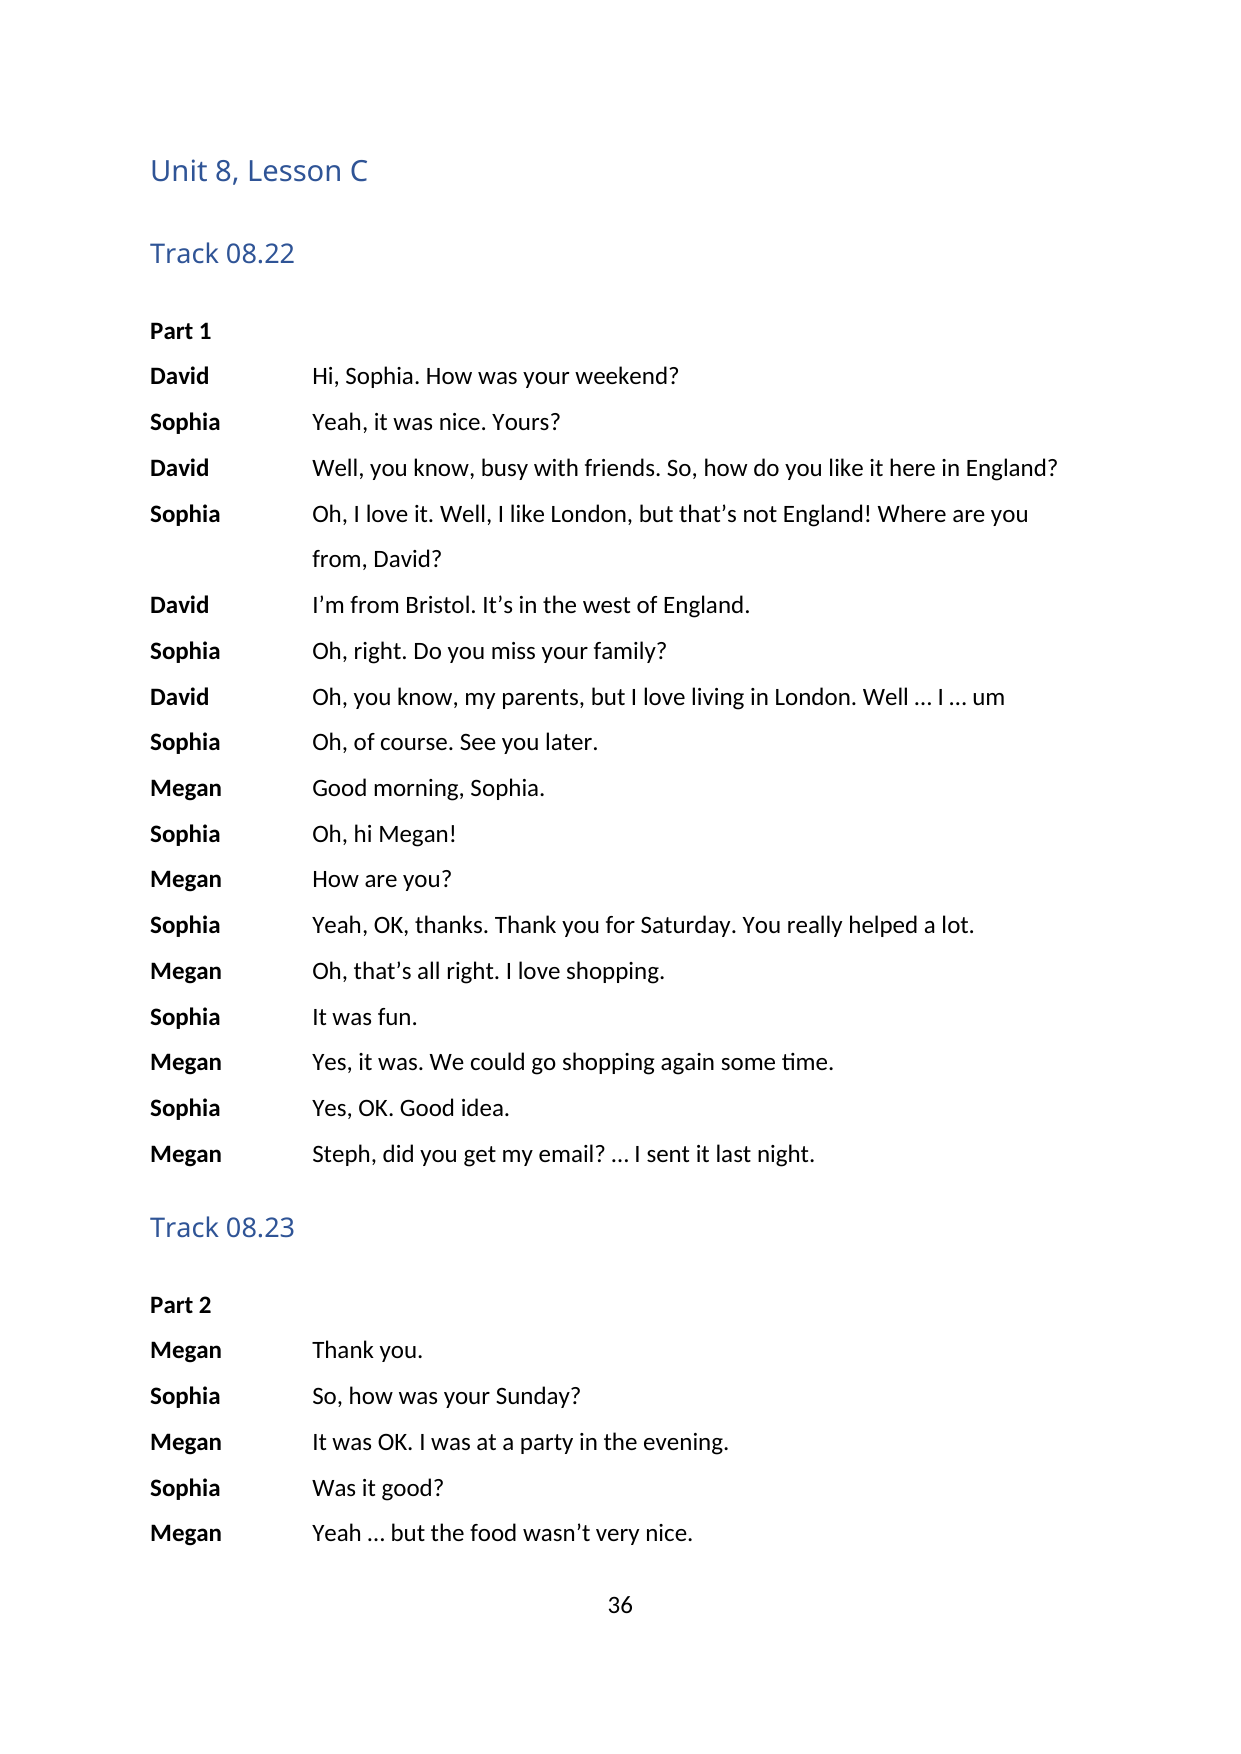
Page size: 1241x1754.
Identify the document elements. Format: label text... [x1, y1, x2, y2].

text David Oh, you know, my parents, but I love living in London. Well … I … um [150, 681, 1090, 711]
text Sophia It was fun. [150, 1001, 1090, 1031]
text Sophia Oh, of course. See you later. [150, 726, 1090, 757]
text David Hi, Sophia. How was your weekend? [150, 361, 1090, 391]
text Megan Thank you. [150, 1335, 1090, 1365]
text Sophia Was it good? [150, 1472, 1090, 1502]
text Megan Yeah … but the food wasn’t very nice. [150, 1518, 1090, 1548]
subtitle Track 08.23 [150, 1209, 1090, 1246]
text David I’m from Bristol. It’s in the west of England. [150, 589, 1090, 620]
text Megan Oh, that’s all right. I love shopping. [150, 955, 1090, 986]
text David Well, you know, busy with friends. So, how do you like it here in England? [150, 452, 1090, 482]
text Part 1 [150, 315, 1090, 345]
text Sophia So, how was your Sunday? [150, 1380, 1090, 1411]
text Megan How are you? [150, 863, 1090, 894]
text Sophia Oh, hi Megan! [150, 818, 1090, 848]
subtitle Unit 8, Lesson C [150, 150, 1090, 190]
text Sophia Oh, right. Do you miss your family? [150, 635, 1090, 665]
text Sophia Yeah, it was nice. Yours? [150, 406, 1090, 437]
text Part 2 [150, 1289, 1090, 1319]
text Megan Yes, it was. We could go shopping again some time. [150, 1046, 1090, 1077]
text Megan Steph, did you get my email? … I sent it last night. [150, 1138, 1090, 1168]
text Megan It was OK. I was at a party in the evening. [150, 1426, 1090, 1457]
text Sophia Yeah, OK, thanks. Thank you for Saturday. You really helped a lot. [150, 909, 1090, 940]
text Sophia Oh, I love it. Well, I like London, but that’s not England! Where are you from, David? [150, 498, 1090, 574]
text Megan Good morning, Sophia. [150, 772, 1090, 803]
subtitle Track 08.22 [150, 234, 1090, 271]
text Sophia Yes, OK. Good idea. [150, 1092, 1090, 1123]
